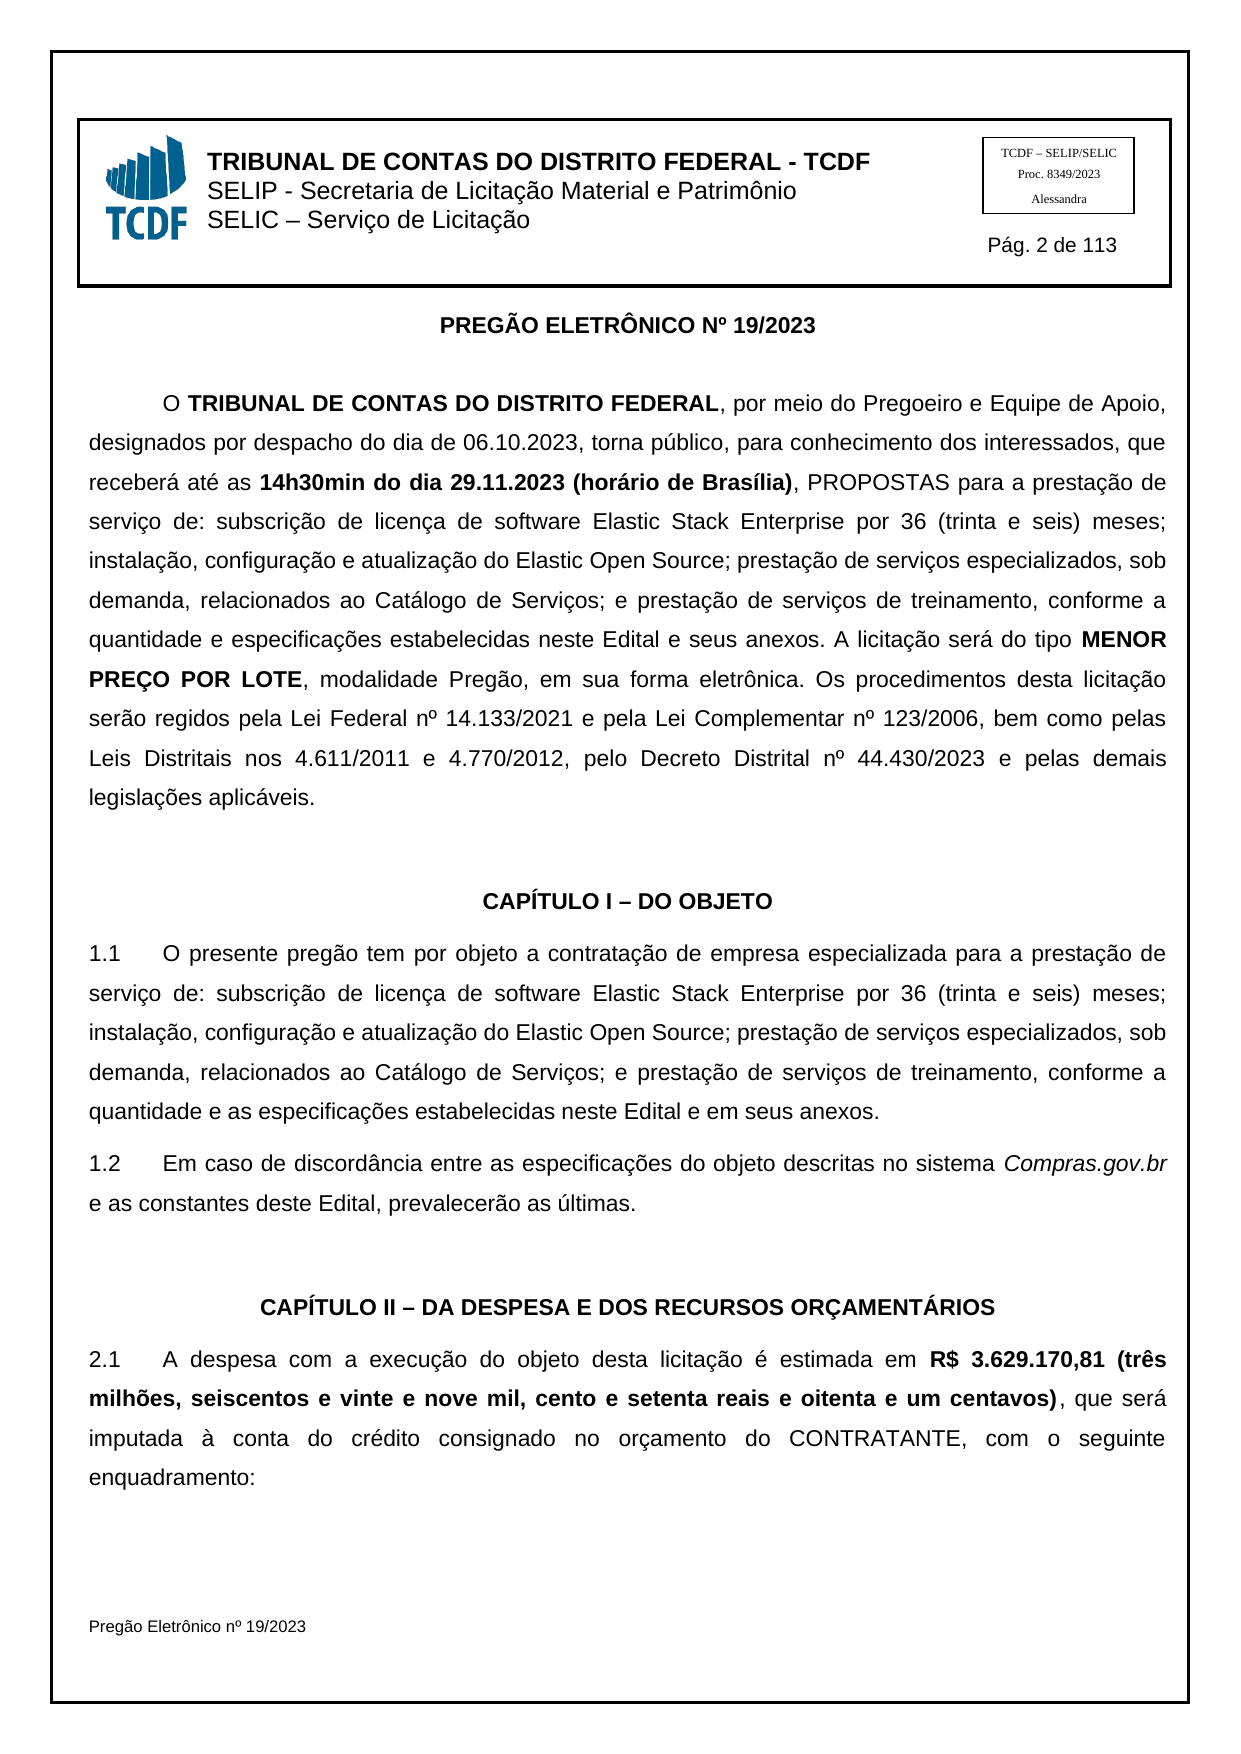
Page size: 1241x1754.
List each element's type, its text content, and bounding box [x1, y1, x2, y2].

text O TRIBUNAL DE CONTAS DO DISTRITO FEDERAL, por meio do Pregoeiro e Equipe de Apoio, designados por despacho do dia de 06.10.2023, torna público, para conhecimento dos interessados, que receberá até as 14h30min do dia 29.11.2023 (horário de Brasília), PROPOSTAS para a prestação de serviço de: subscrição de licença de software Elastic Stack Enterprise por 36 (trinta e seis) meses; instalação, configuração e atualização do Elastic Open Source; prestação de serviços especializados, sob demanda, relacionados ao Catálogo de Serviços; e prestação de serviços de treinamento, conforme a quantidade e especificações estabelecidas neste Edital e seus anexos. A licitação será do tipo MENOR PREÇO POR LOTE, modalidade Pregão, em sua forma eletrônica. Os procedimentos desta licitação serão regidos pela Lei Federal nº 14.133/2021 e pela Lei Complementar nº 123/2006, bem como pelas Leis Distritais nos 4.611/2011 e 4.770/2012, pelo Decreto Distrital nº 44.430/2023 e pelas demais legislações aplicáveis. [89, 389, 1167, 811]
text Capítulo Ii – DA despesa e dos recursos orçamentários [89, 1293, 1167, 1320]
text PREGÃO ELETRÔNICO Nº 19/2023 [89, 312, 1167, 338]
text 1.1 O presente pregão tem por objeto a contratação de empresa especializada para a prestação de serviço de: subscrição de licença de software Elastic Stack Enterprise por 36 (trinta e seis) meses; instalação, configuração e atualização do Elastic Open Source; prestação de serviços especializados, sob demanda, relacionados ao Catálogo de Serviços; e prestação de serviços de treinamento, conforme a quantidade e as especificações estabelecidas neste Edital e em seus anexos. [89, 940, 1167, 1124]
text 2.1 A despesa com a execução do objeto desta licitação é estimada em R$ 3.629.170,81 (três milhões, seiscentos e vinte e nove mil, cento e setenta reais e oitenta e um centavos), que será imputada à conta do crédito consignado no orçamento do CONTRATANTE, com o seguinte enquadramento: [89, 1346, 1167, 1490]
text CAPÍTULO I – DO OBJETO [89, 888, 1167, 914]
picture [91, 132, 201, 242]
text 1.2 Em caso de discordância entre as especificações do objeto descritas no sistema Compras.gov.br e as constantes deste Edital, prevalecerão as últimas. [89, 1150, 1167, 1216]
